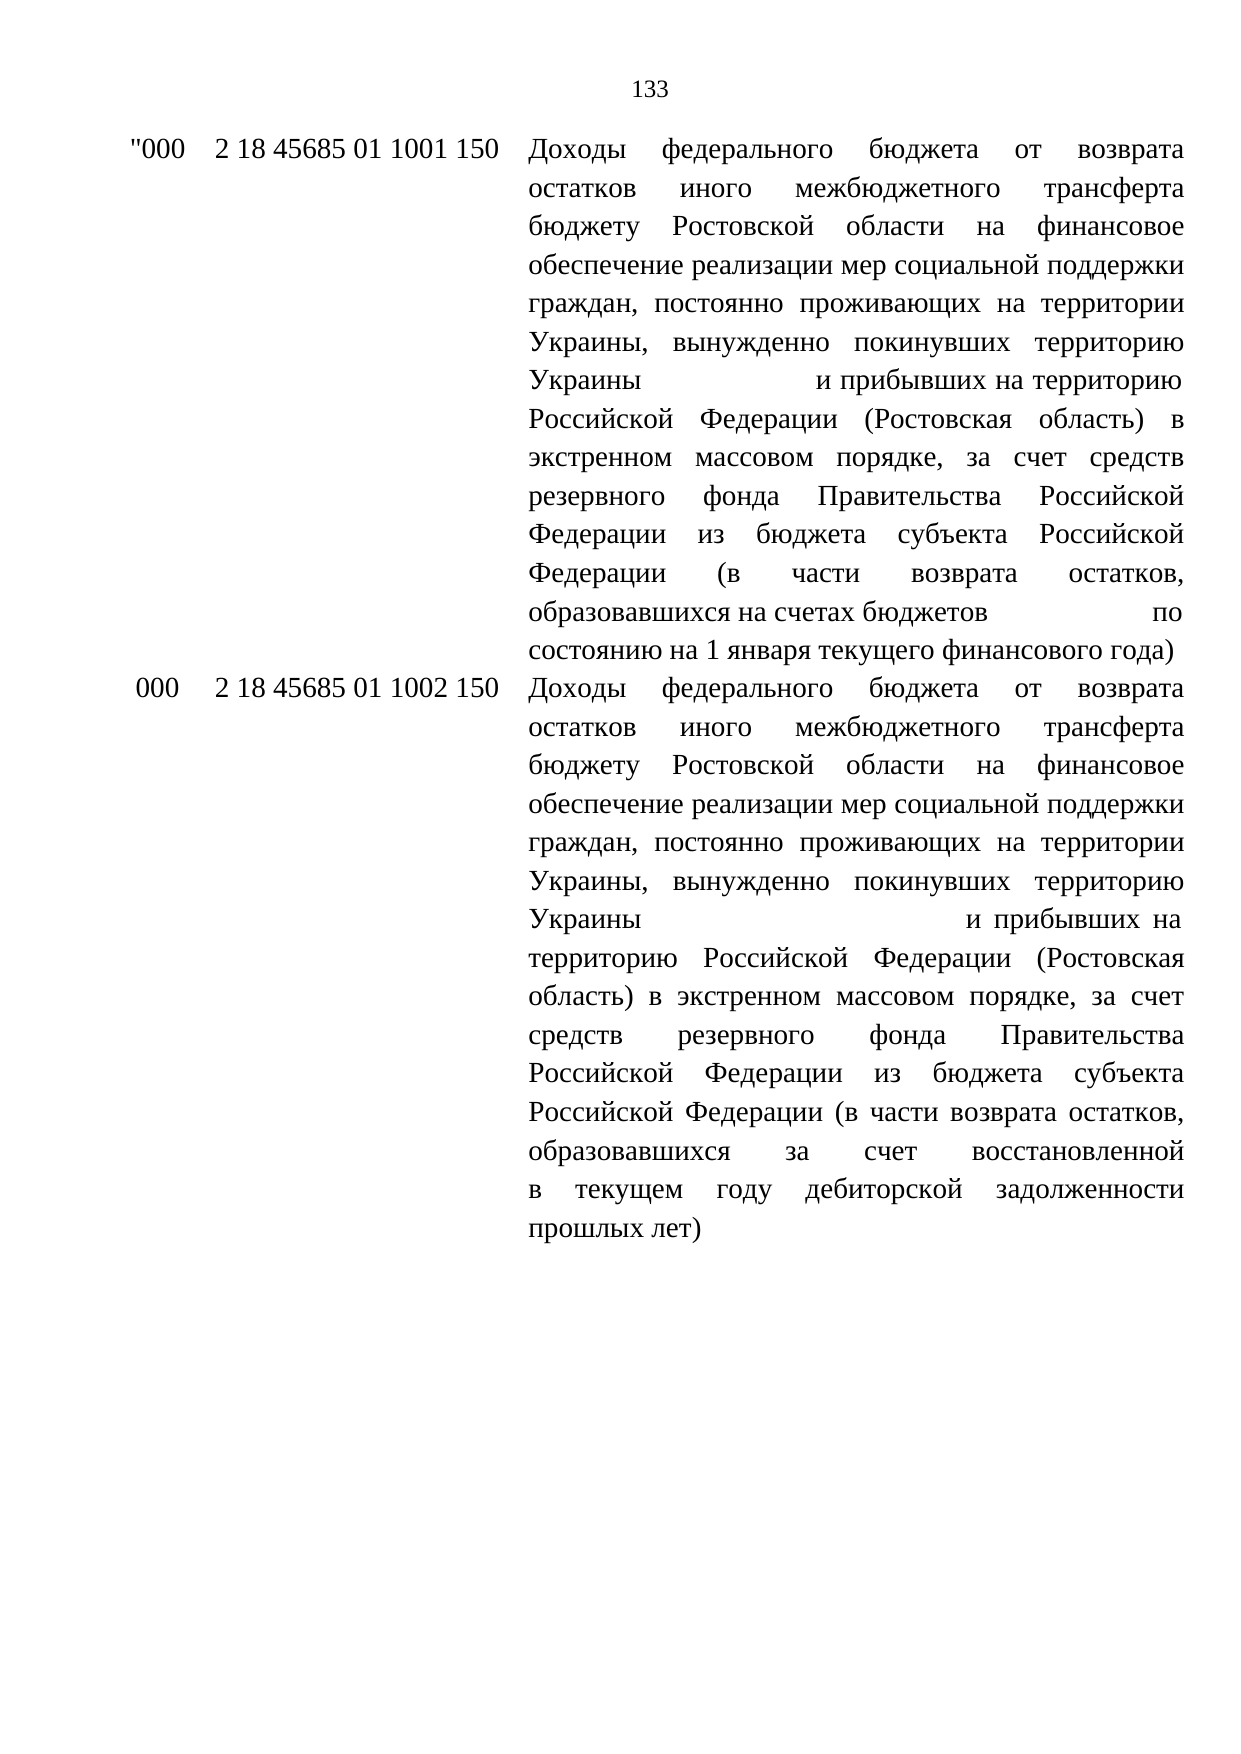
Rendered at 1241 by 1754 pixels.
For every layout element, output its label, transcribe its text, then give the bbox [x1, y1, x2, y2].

table_cell "000 [118, 131, 196, 670]
table_cell Доходы федерального бюджета от возврата остатков иного межбюджетного трансферта бюджету Ростовской области на финансовое обеспечение реализации мер социальной поддержки граждан, постоянно проживающих на территории Украины, вынужденно покинувших территорию Украины и прибывших на территорию Российской Федерации (Ростовская область) в экстренном массовом порядке, за счет средств резервного фонда Правительства Российской Федерации из бюджета субъекта Российской Федерации (в части возврата остатков, образовавшихся за счет восстановленной в текущем году дебиторской задолженности прошлых лет) [517, 670, 1196, 1247]
table_cell 2 18 45685 01 1001 150 [196, 131, 517, 670]
table_cell 2 18 45685 01 1002 150 [196, 670, 517, 1247]
table_cell Доходы федерального бюджета от возврата остатков иного межбюджетного трансферта бюджету Ростовской области на финансовое обеспечение реализации мер социальной поддержки граждан, постоянно проживающих на территории Украины, вынужденно покинувших территорию Украины и прибывших на территорию Российской Федерации (Ростовская область) в экстренном массовом порядке, за счет средств резервного фонда Правительства Российской Федерации из бюджета субъекта Российской Федерации (в части возврата остатков, образовавшихся на счетах бюджетов по состоянию на 1 января текущего финансового года) [517, 131, 1196, 670]
table_cell 000 [118, 670, 196, 1247]
